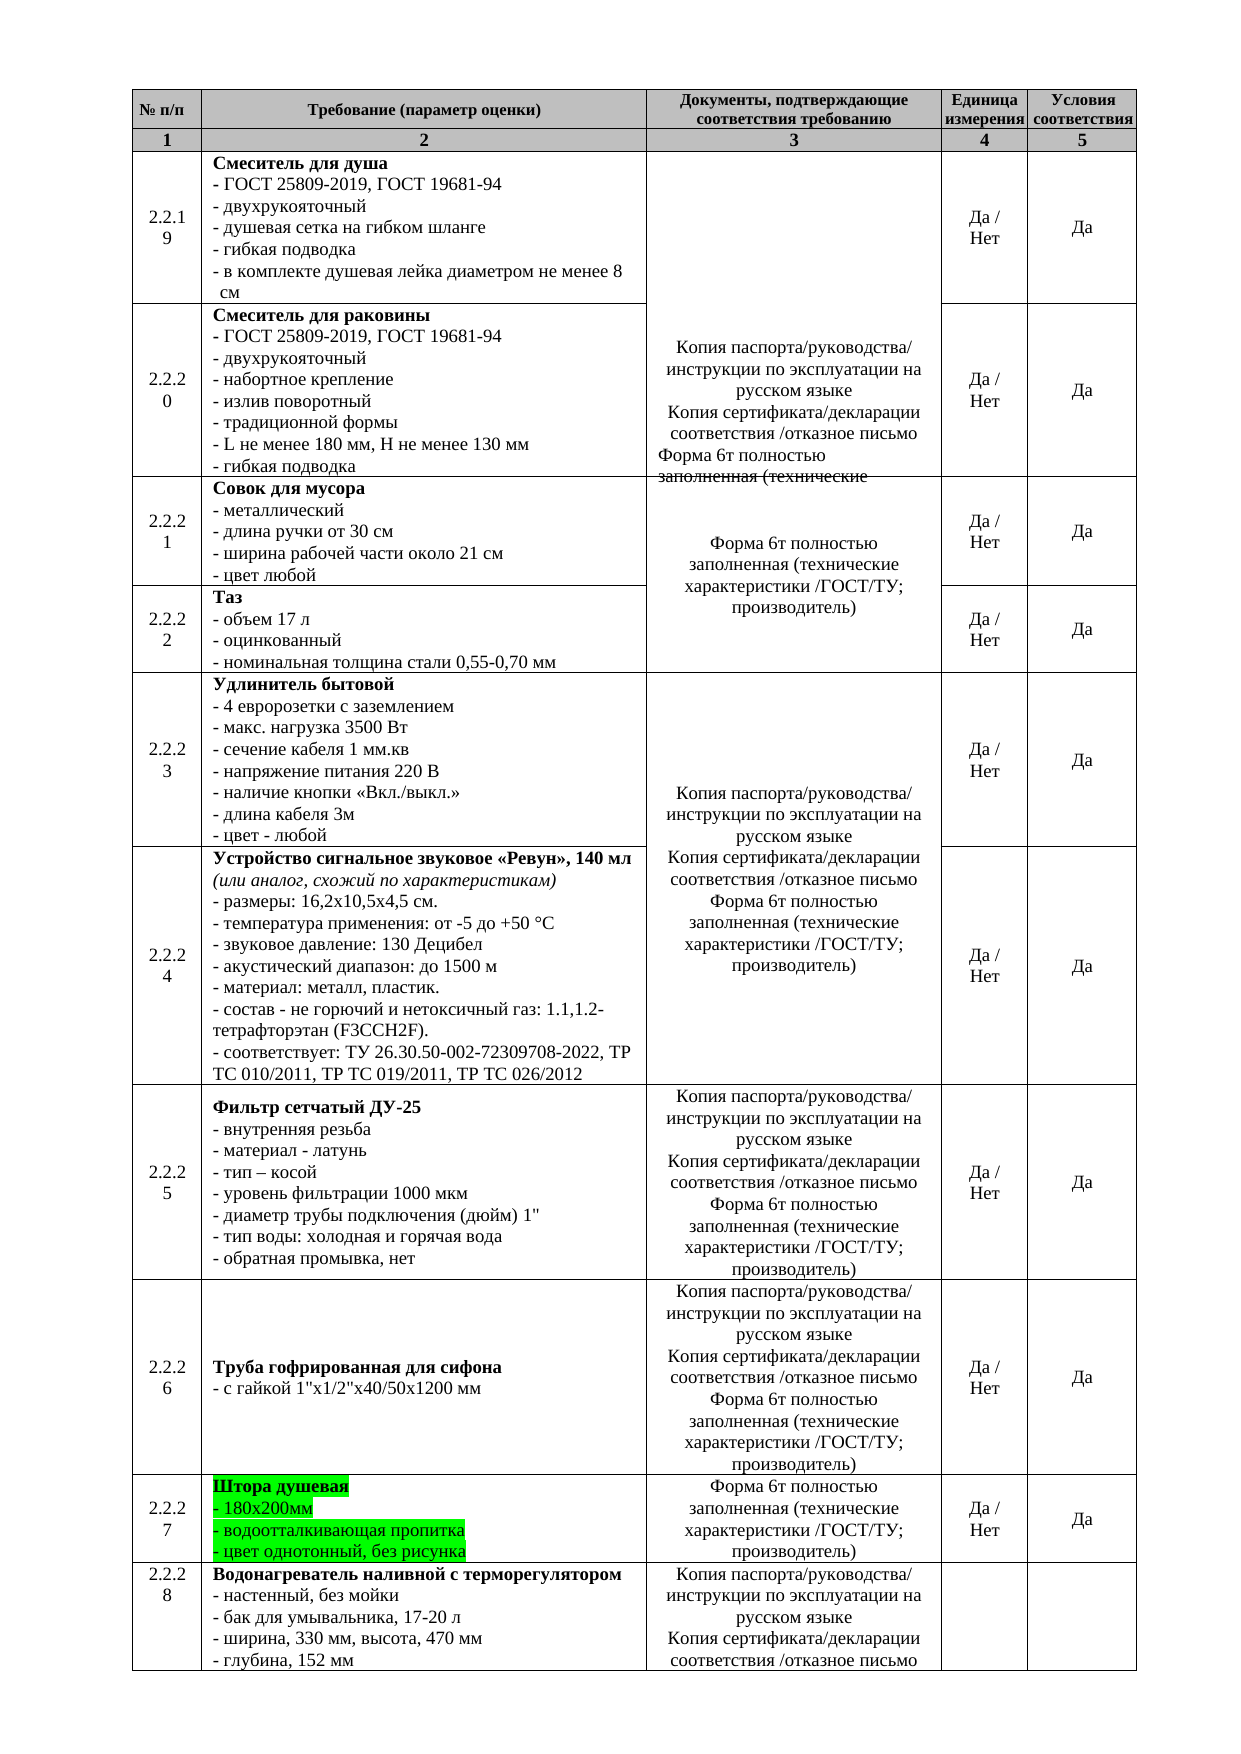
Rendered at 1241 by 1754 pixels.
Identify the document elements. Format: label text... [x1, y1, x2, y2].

table_cell Да [1028, 1475, 1136, 1562]
table_cell 2.2.22 [133, 586, 201, 672]
table_cell 2.2.24 [133, 847, 201, 1084]
table_cell 2.2.25 [133, 1085, 201, 1279]
table_cell Да [1028, 477, 1136, 585]
table_cell Форма 6т полностью заполненная (технические характеристики /ГОСТ/ТУ; производитель) [647, 1475, 941, 1562]
table_cell Форма 6т полностью заполненная (технические характеристики /ГОСТ/ТУ; производитель) [647, 477, 941, 672]
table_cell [647, 1563, 941, 1670]
table_cell Да / Нет [942, 847, 1027, 1084]
table_cell 2.2.27 [133, 1475, 201, 1562]
table_header Условия соответствия [1028, 90, 1136, 128]
table_header Требование (параметр оценки) [202, 90, 646, 128]
table_cell 2.2.26 [133, 1280, 201, 1474]
table_cell 2.2.28 [133, 1563, 201, 1670]
table_cell Да / Нет [942, 586, 1027, 672]
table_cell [202, 1563, 646, 1670]
table_cell Таз - объем 17 л - оцинкованный - номинальная толщина стали 0,55-0,70 мм [202, 586, 646, 672]
table_cell Устройство сигнальное звуковое «Ревун», 140 мл (или аналог, схожий по характеристикам) - размеры: 16,2х10,5х4,5 см. - температура применения: от -5 до +50 °C - звуковое давление: 130 Децибел - акустический диапазон: до 1500 м - материал: металл, пластик. - состав - не горючий и нетоксичный газ: 1.1,1.2-тетрафторэтан (F3CCH2F). - соответствует: ТУ 26.30.50-002-72309708-2022, ТР ТС 010/2011, ТР ТС 019/2011, ТР ТС 026/2012 [202, 847, 646, 1084]
table_cell Да [1028, 1280, 1136, 1474]
table_cell Да / Нет [942, 673, 1027, 846]
table_cell 2.2.23 [133, 673, 201, 846]
table_cell 4 [942, 129, 1027, 151]
table_cell Да [1028, 673, 1136, 846]
table_cell Удлинитель бытовой - 4 евророзетки с заземлением - макс. нагрузка 3500 Вт - сечение кабеля 1 мм.кв - напряжение питания 220 В - наличие кнопки «Вкл./выкл.» - длина кабеля 3м - цвет - любой [202, 673, 646, 846]
table_cell Да [1028, 304, 1136, 476]
table_cell 3 [647, 129, 941, 151]
table_cell Труба гофрированная для сифона - с гайкой 1"х1/2"х40/50х1200 мм [202, 1280, 646, 1474]
table_cell Да [1028, 1085, 1136, 1279]
table_cell Да [1028, 586, 1136, 672]
table_cell Да / Нет [942, 1085, 1027, 1279]
table_cell [1028, 1563, 1136, 1670]
table_cell Да / Нет [942, 477, 1027, 585]
table_cell 2.2.20 [133, 304, 201, 476]
table_cell Смеситель для раковины - ГОСТ 25809-2019, ГОСТ 19681-94 - двухрукояточный - набортное крепление - излив поворотный - традиционной формы - L не менее 180 мм, H не менее 130 мм - гибкая подводка [202, 304, 646, 476]
table_cell Да [1028, 152, 1136, 303]
table_header Документы, подтверждающие соответствия требованию [647, 90, 941, 128]
table_cell Штора душевая - 180х200мм - водоотталкивающая пропитка - цвет однотонный, без рисунка [202, 1475, 646, 1562]
table_cell Да / Нет [942, 152, 1027, 303]
table_header № п/п [133, 90, 201, 128]
table_cell Фильтр сетчатый ДУ-25 - внутренняя резьба - материал - латунь - тип – косой - уровень фильтрации 1000 мкм - диаметр трубы подключения (дюйм) 1" - тип воды: холодная и горячая вода - обратная промывка, нет [202, 1085, 646, 1279]
table_cell Смеситель для душа - ГОСТ 25809-2019, ГОСТ 19681-94 - двухрукояточный - душевая сетка на гибком шланге - гибкая подводка - в комплекте душевая лейка диаметром не менее 8 см [202, 152, 646, 303]
table_cell 2 [202, 129, 646, 151]
table_cell Да [1028, 847, 1136, 1084]
table_header Единица измерения [942, 90, 1027, 128]
table_cell Да / Нет [942, 1475, 1027, 1562]
table_cell 5 [1028, 129, 1136, 151]
table_cell 2.2.19 [133, 152, 201, 303]
table_cell Совок для мусора - металлический - длина ручки от 30 см - ширина рабочей части около 21 см - цвет любой [202, 477, 646, 585]
table_cell 1 [133, 129, 201, 151]
table_cell [942, 1563, 1027, 1670]
table_cell 2.2.21 [133, 477, 201, 585]
table_cell Да / Нет [942, 1280, 1027, 1474]
table_cell Да / Нет [942, 304, 1027, 476]
